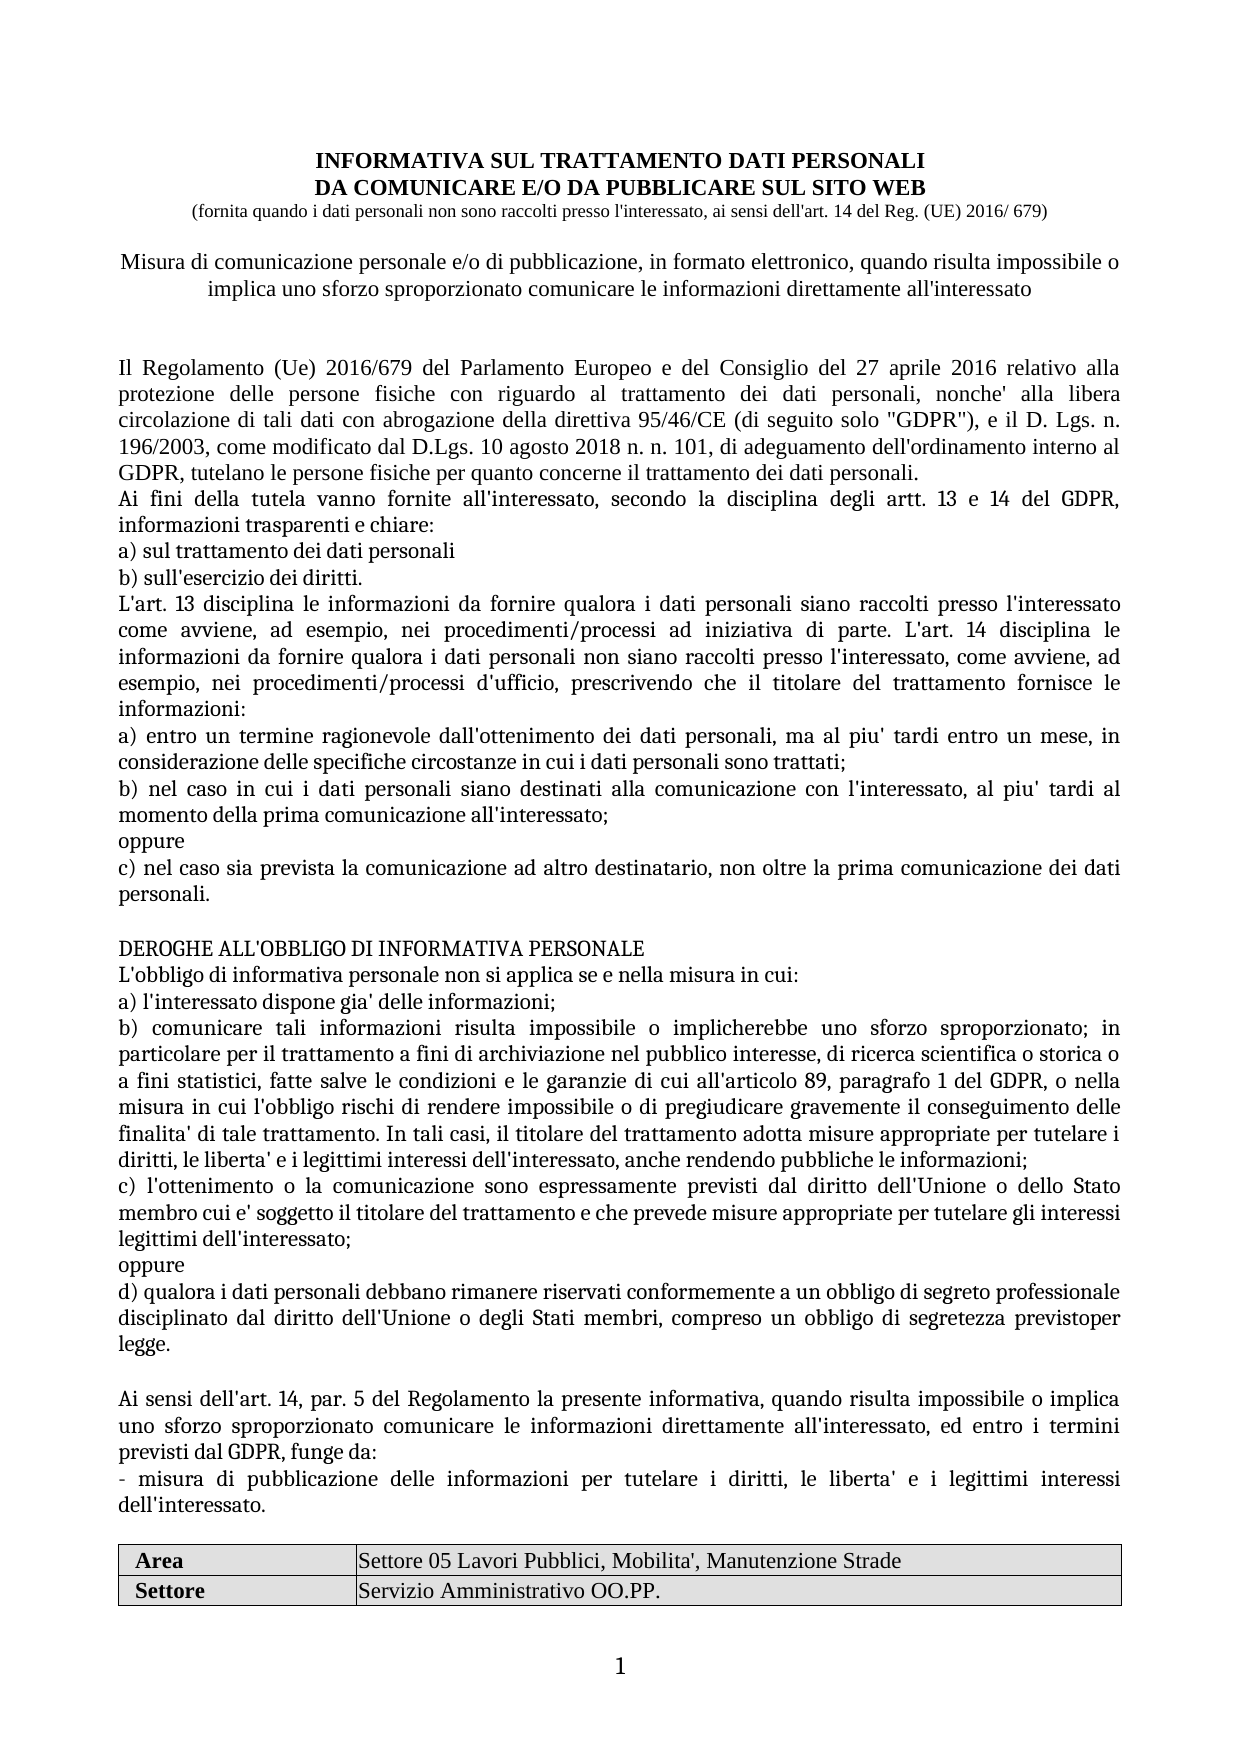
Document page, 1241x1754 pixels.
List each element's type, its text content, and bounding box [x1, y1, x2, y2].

text a) entro un termine ragionevole dall'ottenimento dei dati personali, ma al piu' tardi entro un mese, in considerazione delle specifiche circostanze in cui i dati personali sono trattati; [118, 723, 1122, 775]
text a) l'interessato dispone gia' delle informazioni; [118, 988, 1122, 1015]
text (fornita quando i dati personali non sono raccolti presso l'interessato, ai sensi dell'art. 14 del Reg. (UE) 2016/ 679) [118, 200, 1122, 222]
table_header Settore 05 Lavori Pubblici, Mobilita', Manutenzione Strade [357, 1545, 1121, 1575]
text INFORMATIVA SUL TRATTAMENTO DATI PERSONALI [118, 148, 1122, 174]
text Il Regolamento (Ue) 2016/679 del Parlamento Europeo e del Consiglio del 27 aprile 2016 relativo alla protezione delle persone fisiche con riguardo al trattamento dei dati personali, nonche' alla libera circolazione di tali dati con abrogazione della direttiva 95/46/CE (di seguito solo "GDPR"), e il D. Lgs. n. 196/2003, come modificato dal D.Lgs. 10 agosto 2018 n. n. 101, di adeguamento dell'ordinamento interno al GDPR, tutelano le persone fisiche per quanto concerne il trattamento dei dati personali. [118, 354, 1122, 485]
text c) l'ottenimento o la comunicazione sono espressamente previsti dal diritto dell'Unione o dello Stato membro cui e' soggetto il titolare del trattamento e che prevede misure appropriate per tutelare gli interessi legittimi dell'interessato; [118, 1173, 1122, 1252]
text - misura di pubblicazione delle informazioni per tutelare i diritti, le liberta' e i legittimi interessi dell'interessato. [118, 1465, 1122, 1518]
table_cell Settore [119, 1576, 356, 1605]
text Ai fini della tutela vanno fornite all'interessato, secondo la disciplina degli artt. 13 e 14 del GDPR, informazioni trasparenti e chiare: [118, 485, 1122, 538]
text a) sul trattamento dei dati personali [118, 538, 1122, 564]
text Misura di comunicazione personale e/o di pubblicazione, in formato elettronico, quando risulta impossibile o implica uno sforzo sproporzionato comunicare le informazioni direttamente all'interessato [118, 248, 1122, 301]
text DEROGHE ALL'OBBLIGO DI INFORMATIVA PERSONALE [118, 936, 1122, 962]
text L'art. 13 disciplina le informazioni da fornire qualora i dati personali siano raccolti presso l'interessato come avviene, ad esempio, nei procedimenti/processi ad iniziativa di parte. L'art. 14 disciplina le informazioni da fornire qualora i dati personali non siano raccolti presso l'interessato, come avviene, ad esempio, nei procedimenti/processi d'ufficio, prescrivendo che il titolare del trattamento fornisce le informazioni: [118, 591, 1122, 723]
text b) comunicare tali informazioni risulta impossibile o implicherebbe uno sforzo sproporzionato; in particolare per il trattamento a fini di archiviazione nel pubblico interesse, di ricerca scientifica o storica o a fini statistici, fatte salve le condizioni e le garanzie di cui all'articolo 89, paragrafo 1 del GDPR, o nella misura in cui l'obbligo rischi di rendere impossibile o di pregiudicare gravemente il conseguimento delle finalita' di tale trattamento. In tali casi, il titolare del trattamento adotta misure appropriate per tutelare i diritti, le liberta' e i legittimi interessi dell'interessato, anche rendendo pubbliche le informazioni; [118, 1015, 1122, 1173]
text d) qualora i dati personali debbano rimanere riservati conformemente a un obbligo di segreto professionale disciplinato dal diritto dell'Unione o degli Stati membri, compreso un obbligo di segretezza previstoper legge. [118, 1278, 1122, 1357]
text DA COMUNICARE E/O DA PUBBLICARE SUL SITO WEB [118, 174, 1122, 200]
text Ai sensi dell'art. 14, par. 5 del Regolamento la presente informativa, quando risulta impossibile o implica uno sforzo sproporzionato comunicare le informazioni direttamente all'interessato, ed entro i termini previsti dal GDPR, funge da: [118, 1386, 1122, 1465]
text oppure [118, 828, 1122, 854]
text L'obbligo di informativa personale non si applica se e nella misura in cui: [118, 962, 1122, 988]
text oppure [118, 1252, 1122, 1278]
table_header Area [119, 1545, 356, 1575]
table_cell Servizio Amministrativo OO.PP. [357, 1576, 1121, 1605]
text b) sull'esercizio dei diritti. [118, 564, 1122, 591]
text c) nel caso sia prevista la comunicazione ad altro destinatario, non oltre la prima comunicazione dei dati personali. [118, 854, 1122, 907]
text b) nel caso in cui i dati personali siano destinati alla comunicazione con l'interessato, al piu' tardi al momento della prima comunicazione all'interessato; [118, 775, 1122, 828]
